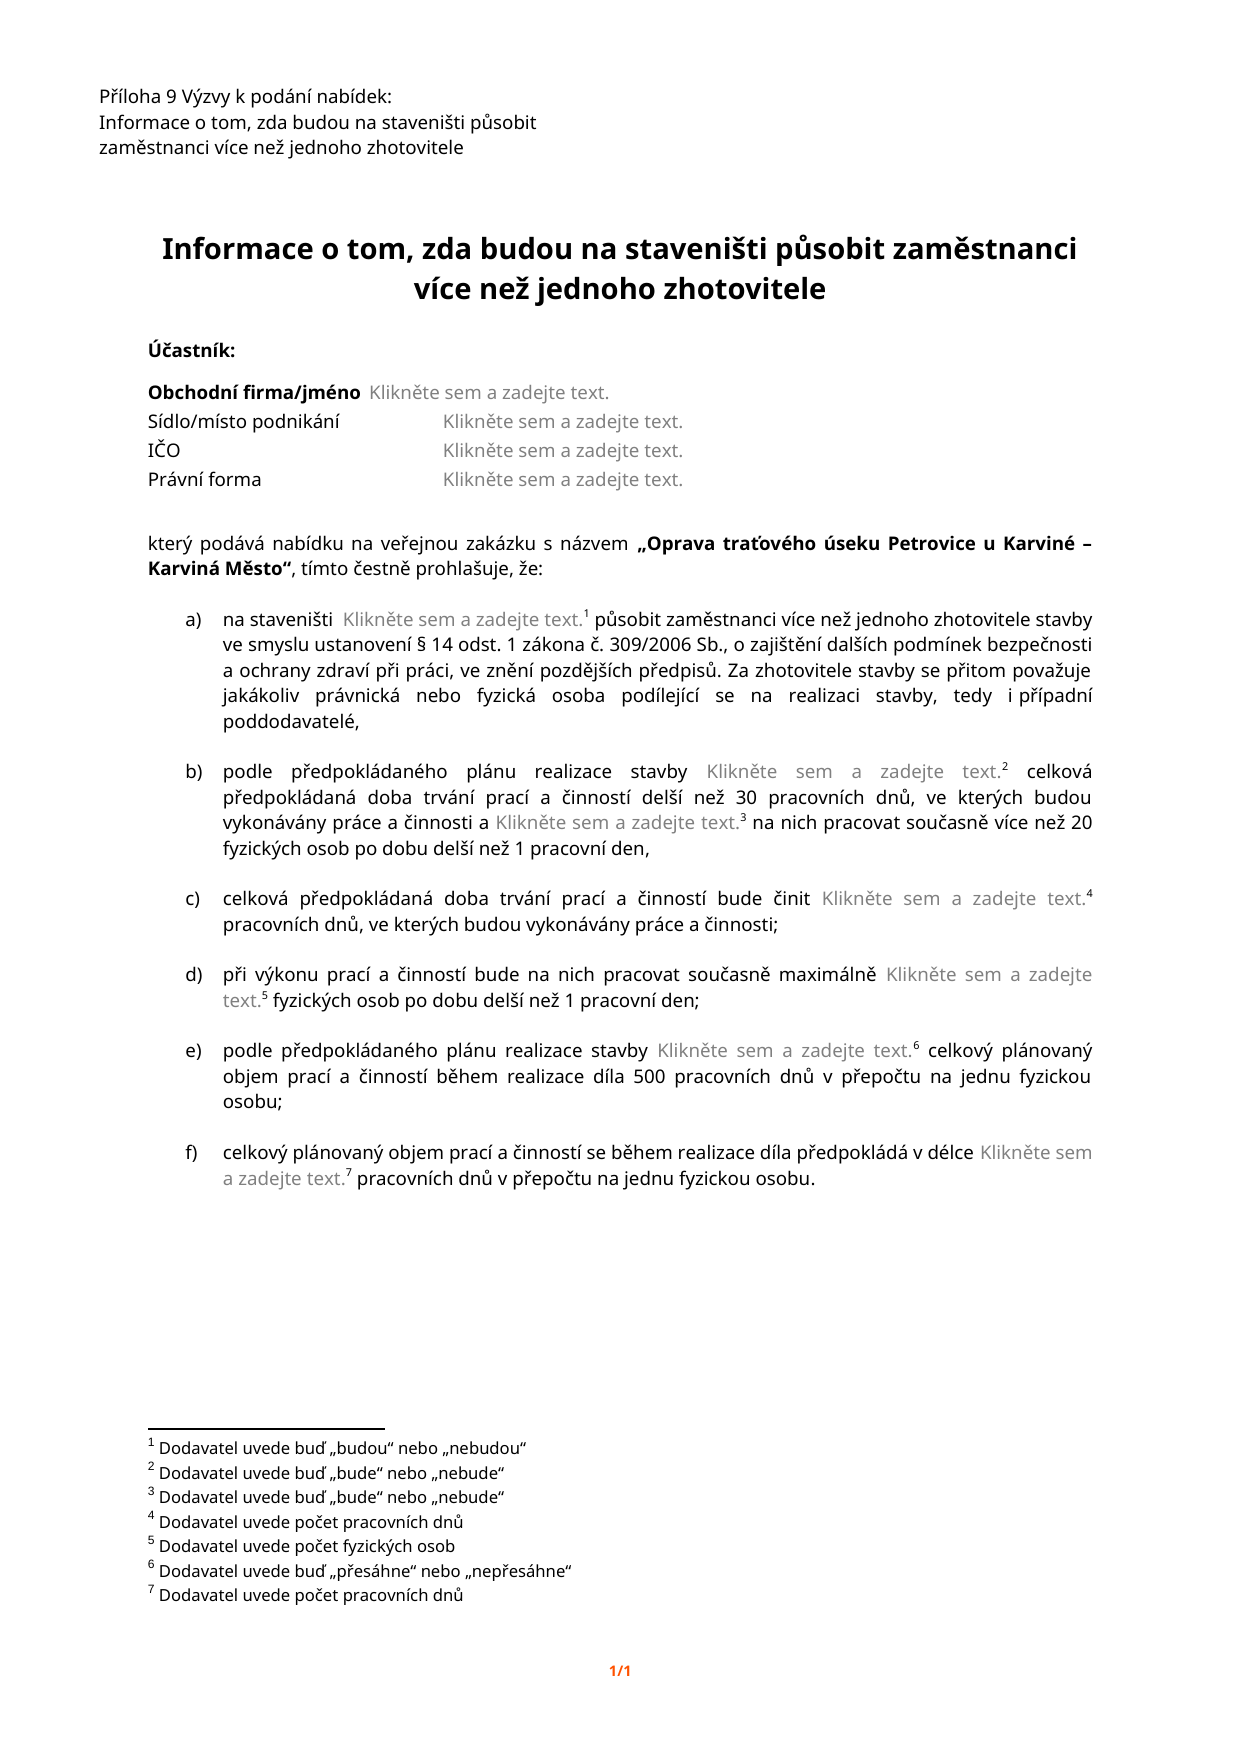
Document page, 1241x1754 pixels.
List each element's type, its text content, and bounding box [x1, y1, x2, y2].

list celková předpokládaná doba trvání prací a činností bude činit pracovních dnů, ve kterých budou vykonávány práce a činnosti; [185, 886, 1093, 937]
list podle předpokládaného plánu realizace stavby celková předpokládaná doba trvání prací a činností delší než 30 pracovních dnů, ve kterých budou vykonávány práce a činnosti a na nich pracovat současně více než 20 fyzických osob po dobu delší než 1 pracovní den, [185, 759, 1093, 861]
list na staveništi působit zaměstnanci více než jednoho zhotovitele stavby ve smyslu ustanovení § 14 odst. 1 zákona č. 309/2006 Sb., o zajištění dalších podmínek bezpečnosti a ochrany zdraví při práci, ve znění pozdějších předpisů. Za zhotovitele stavby se přitom považuje jakákoliv právnická nebo fyzická osoba podílející se na realizaci stavby, tedy i případní poddodavatelé, [185, 606, 1093, 734]
text Právní forma [148, 463, 1093, 492]
list podle předpokládaného plánu realizace stavby celkový plánovaný objem prací a činností během realizace díla 500 pracovních dnů v přepočtu na jednu fyzickou osobu; [185, 1038, 1093, 1114]
text který podává nabídku na veřejnou zakázku s názvem „Oprava traťového úseku Petrovice u Karviné – Karviná Město“, tímto čestně prohlašuje, že: [148, 530, 1093, 581]
text Sídlo/místo podnikání [148, 405, 1093, 434]
text IČO [148, 434, 1093, 463]
text Účastník: [148, 333, 1093, 364]
list při výkonu prací a činností bude na nich pracovat současně maximálně fyzických osob po dobu delší než 1 pracovní den; [185, 962, 1093, 1013]
title Informace o tom, zda budou na staveništi působit zaměstnanci více než jednoho zhotovitele [148, 228, 1093, 308]
text Obchodní firma/jméno [148, 376, 1093, 405]
list celkový plánovaný objem prací a činností se během realizace díla předpokládá v délce pracovních dnů v přepočtu na jednu fyzickou osobu. [185, 1139, 1093, 1190]
